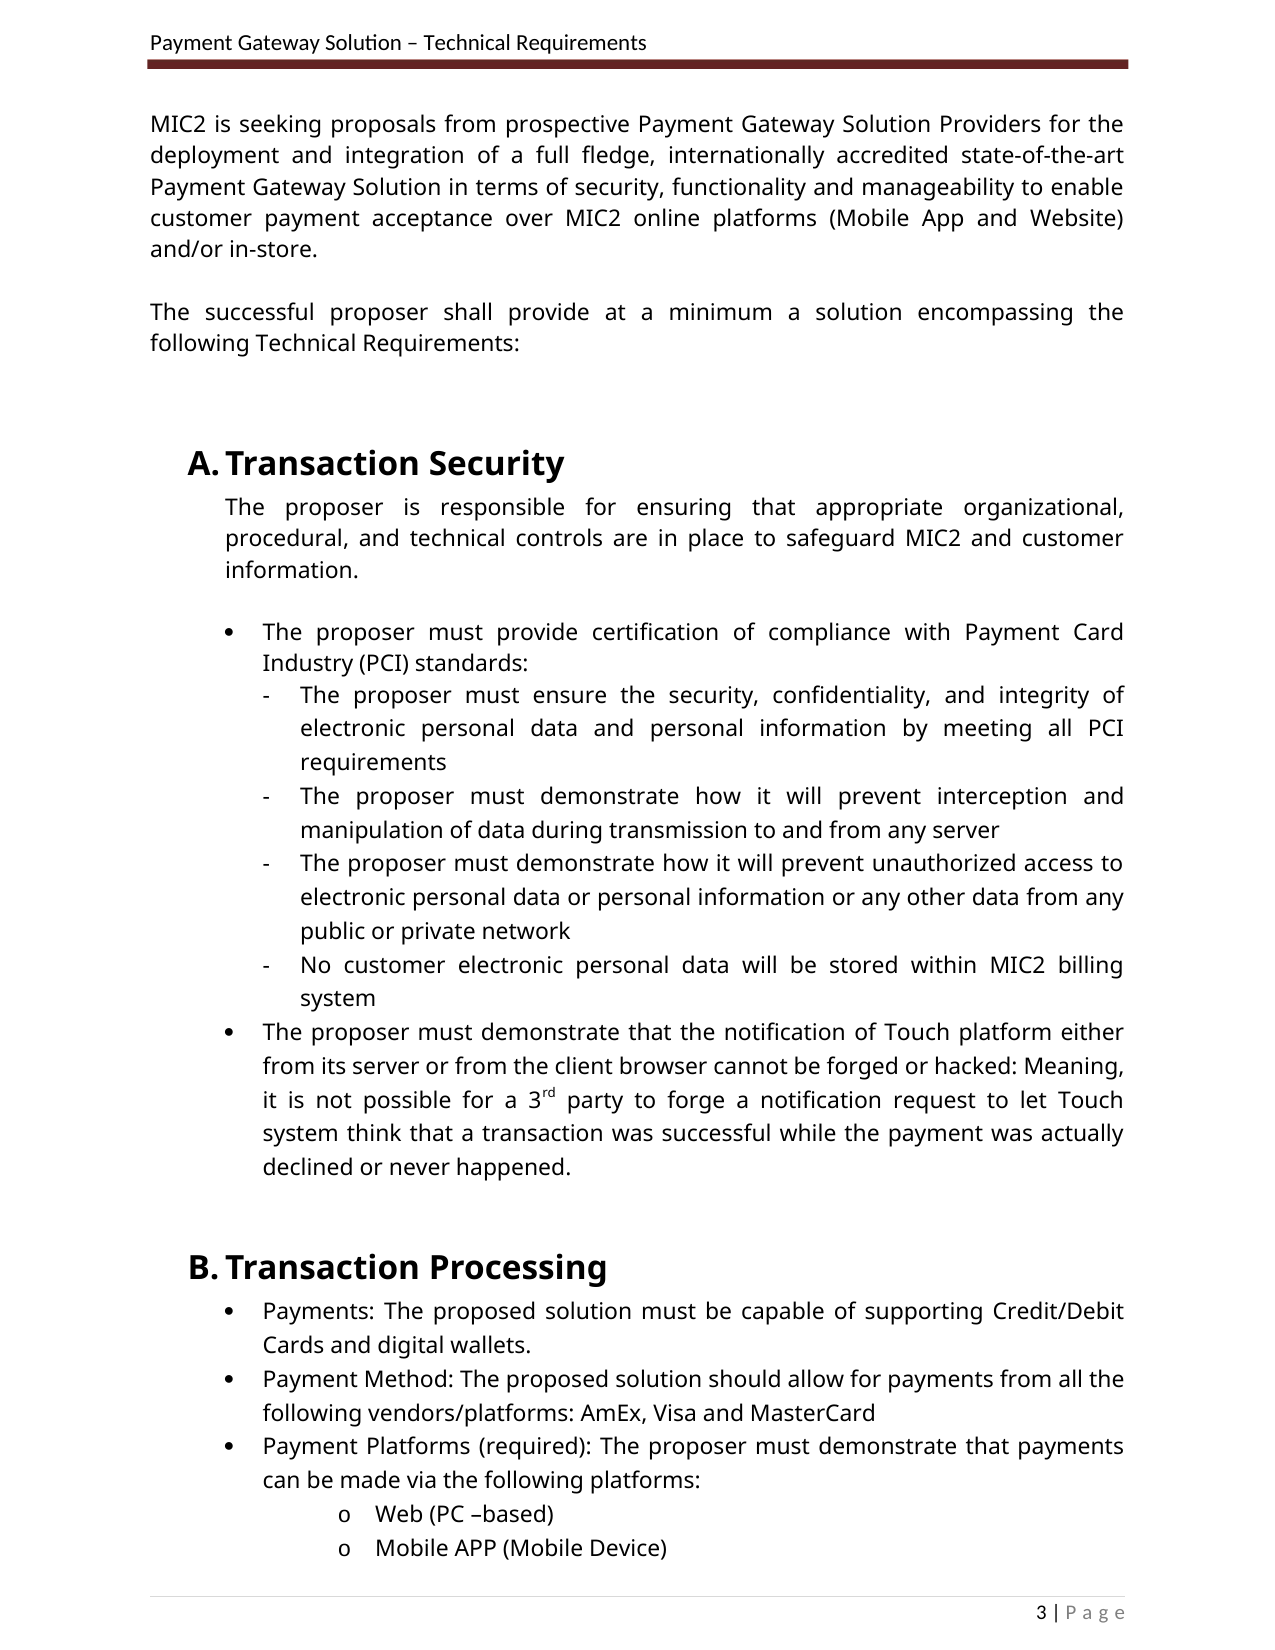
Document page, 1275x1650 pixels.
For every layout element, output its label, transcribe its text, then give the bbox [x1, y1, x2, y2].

list The proposer must provide certification of compliance with Payment Card Industry (PCI) standards: [225, 616, 1125, 678]
text The successful proposer shall provide at a minimum a solution encompassing the following Technical Requirements: [150, 296, 1125, 358]
list The proposer must ensure the security, confidentiality, and integrity of electronic personal data and personal information by meeting all PCI requirements [262, 678, 1125, 777]
list Payment Method: The proposed solution should allow for payments from all the following vendors/platforms: AmEx, Visa and MasterCard [225, 1363, 1125, 1428]
list The proposer is responsible for ensuring that appropriate organizational, procedural, and technical controls are in place to safeguard MIC2 and customer information. [225, 491, 1125, 585]
list Mobile APP (Mobile Device) [337, 1532, 1125, 1563]
subtitle Transaction Processing [187, 1243, 1125, 1289]
text MIC2 is seeking proposals from prospective Payment Gateway Solution Providers for the deployment and integration of a full fledge, internationally accredited state-of-the-art Payment Gateway Solution in terms of security, functionality and manageability to enable customer payment acceptance over MIC2 online platforms (Mobile App and Website) and/or in-store. [150, 108, 1125, 264]
list The proposer must demonstrate that the notification of Touch platform either from its server or from the client browser cannot be forged or hacked: Meaning, it is not possible for a 3rd party to forge a notification request to let Touch system think that a transaction was successful while the payment was actually declined or never happened. [225, 1016, 1125, 1182]
list Payment Platforms (required): The proposer must demonstrate that payments can be made via the following platforms: [225, 1430, 1125, 1495]
list No customer electronic personal data will be stored within MIC2 billing system [262, 948, 1125, 1013]
list The proposer must demonstrate how it will prevent unauthorized access to electronic personal data or personal information or any other data from any public or private network [262, 847, 1125, 946]
subtitle Transaction Security [187, 439, 1125, 485]
picture [147, 59, 1129, 69]
list Web (PC –based) [337, 1498, 1125, 1529]
list The proposer must demonstrate how it will prevent interception and manipulation of data during transmission to and from any server [262, 780, 1125, 845]
list Payments: The proposed solution must be capable of supporting Credit/Debit Cards and digital wallets. [225, 1295, 1125, 1360]
